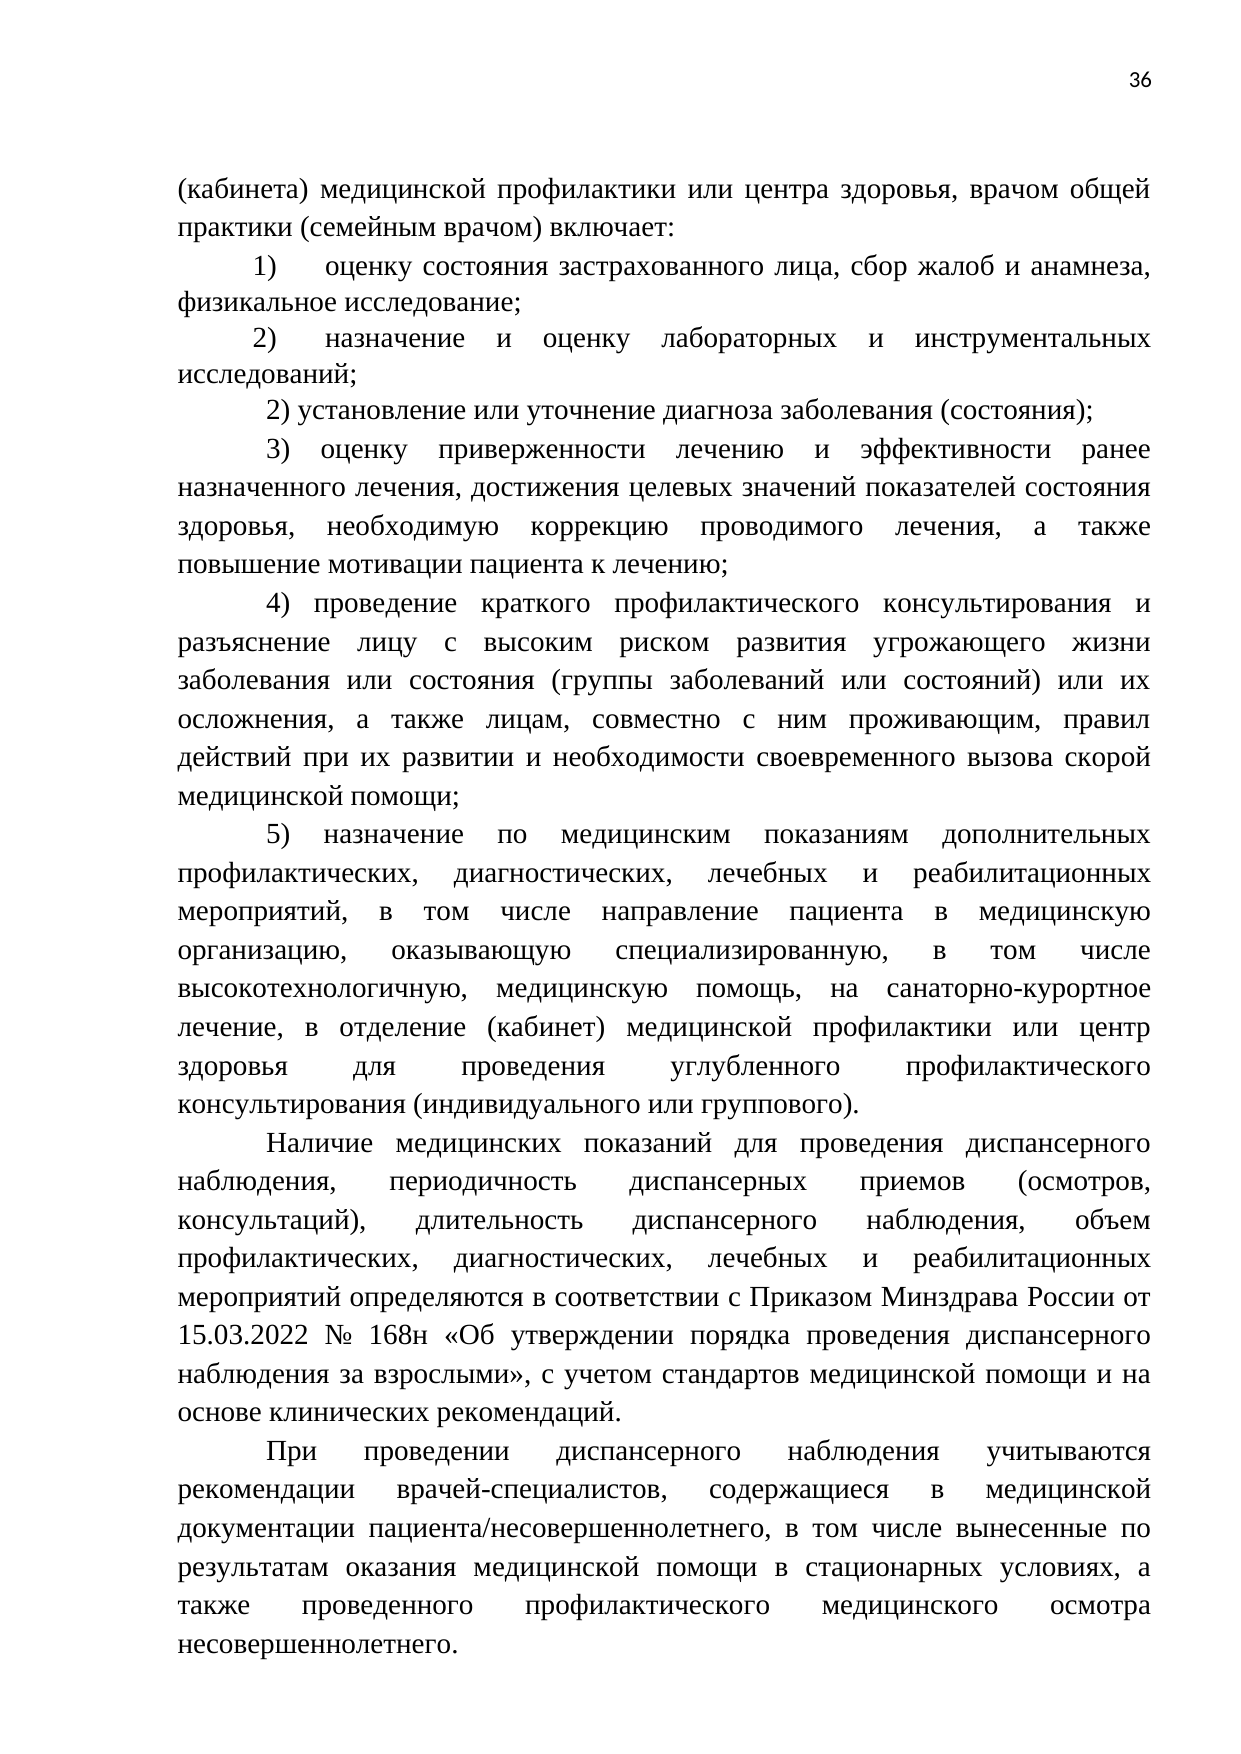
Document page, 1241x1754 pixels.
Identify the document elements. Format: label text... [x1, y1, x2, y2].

list назначение и оценку лабораторных и инструментальных исследований; [177, 320, 1152, 390]
text 2) установление или уточнение диагноза заболевания (состояния); [177, 392, 1152, 426]
text Наличие медицинских показаний для проведения диспансерного наблюдения, периодичность диспансерных приемов (осмотров, консультаций), длительность диспансерного наблюдения, объем профилактических, диагностических, лечебных и реабилитационных мероприятий определяются в соответствии с Приказом Минздрава России от 15.03.2022 № 168н «Об утверждении порядка проведения диспансерного наблюдения за взрослыми», с учетом стандартов медицинской помощи и на основе клинических рекомендаций. [177, 1125, 1152, 1428]
list оценку состояния застрахованного лица, сбор жалоб и анамнеза, физикальное исследование; [177, 248, 1152, 317]
text 5) назначение по медицинским показаниям дополнительных профилактических, диагностических, лечебных и реабилитационных мероприятий, в том числе направление пациента в медицинскую организацию, оказывающую специализированную, в том числе высокотехнологичную, медицинскую помощь, на санаторно-курортное лечение, в отделение (кабинет) медицинской профилактики или центр здоровья для проведения углубленного профилактического консультирования (индивидуального или группового). [177, 816, 1152, 1120]
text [177, 171, 1152, 243]
text При проведении диспансерного наблюдения учитываются рекомендации врачей-специалистов, содержащиеся в медицинской документации пациента/несовершеннолетнего, в том числе вынесенные по результатам оказания медицинской помощи в стационарных условиях, а также проведенного профилактического медицинского осмотра несовершеннолетнего. [177, 1433, 1152, 1659]
text 3) оценку приверженности лечению и эффективности ранее назначенного лечения, достижения целевых значений показателей состояния здоровья, необходимую коррекцию проводимого лечения, а также повышение мотивации пациента к лечению; [177, 431, 1152, 580]
text 4) проведение краткого профилактического консультирования и разъяснение лицу с высоким риском развития угрожающего жизни заболевания или состояния (группы заболеваний или состояний) или их осложнения, а также лицам, совместно с ним проживающим, правил действий при их развитии и необходимости своевременного вызова скорой медицинской помощи; [177, 585, 1152, 811]
